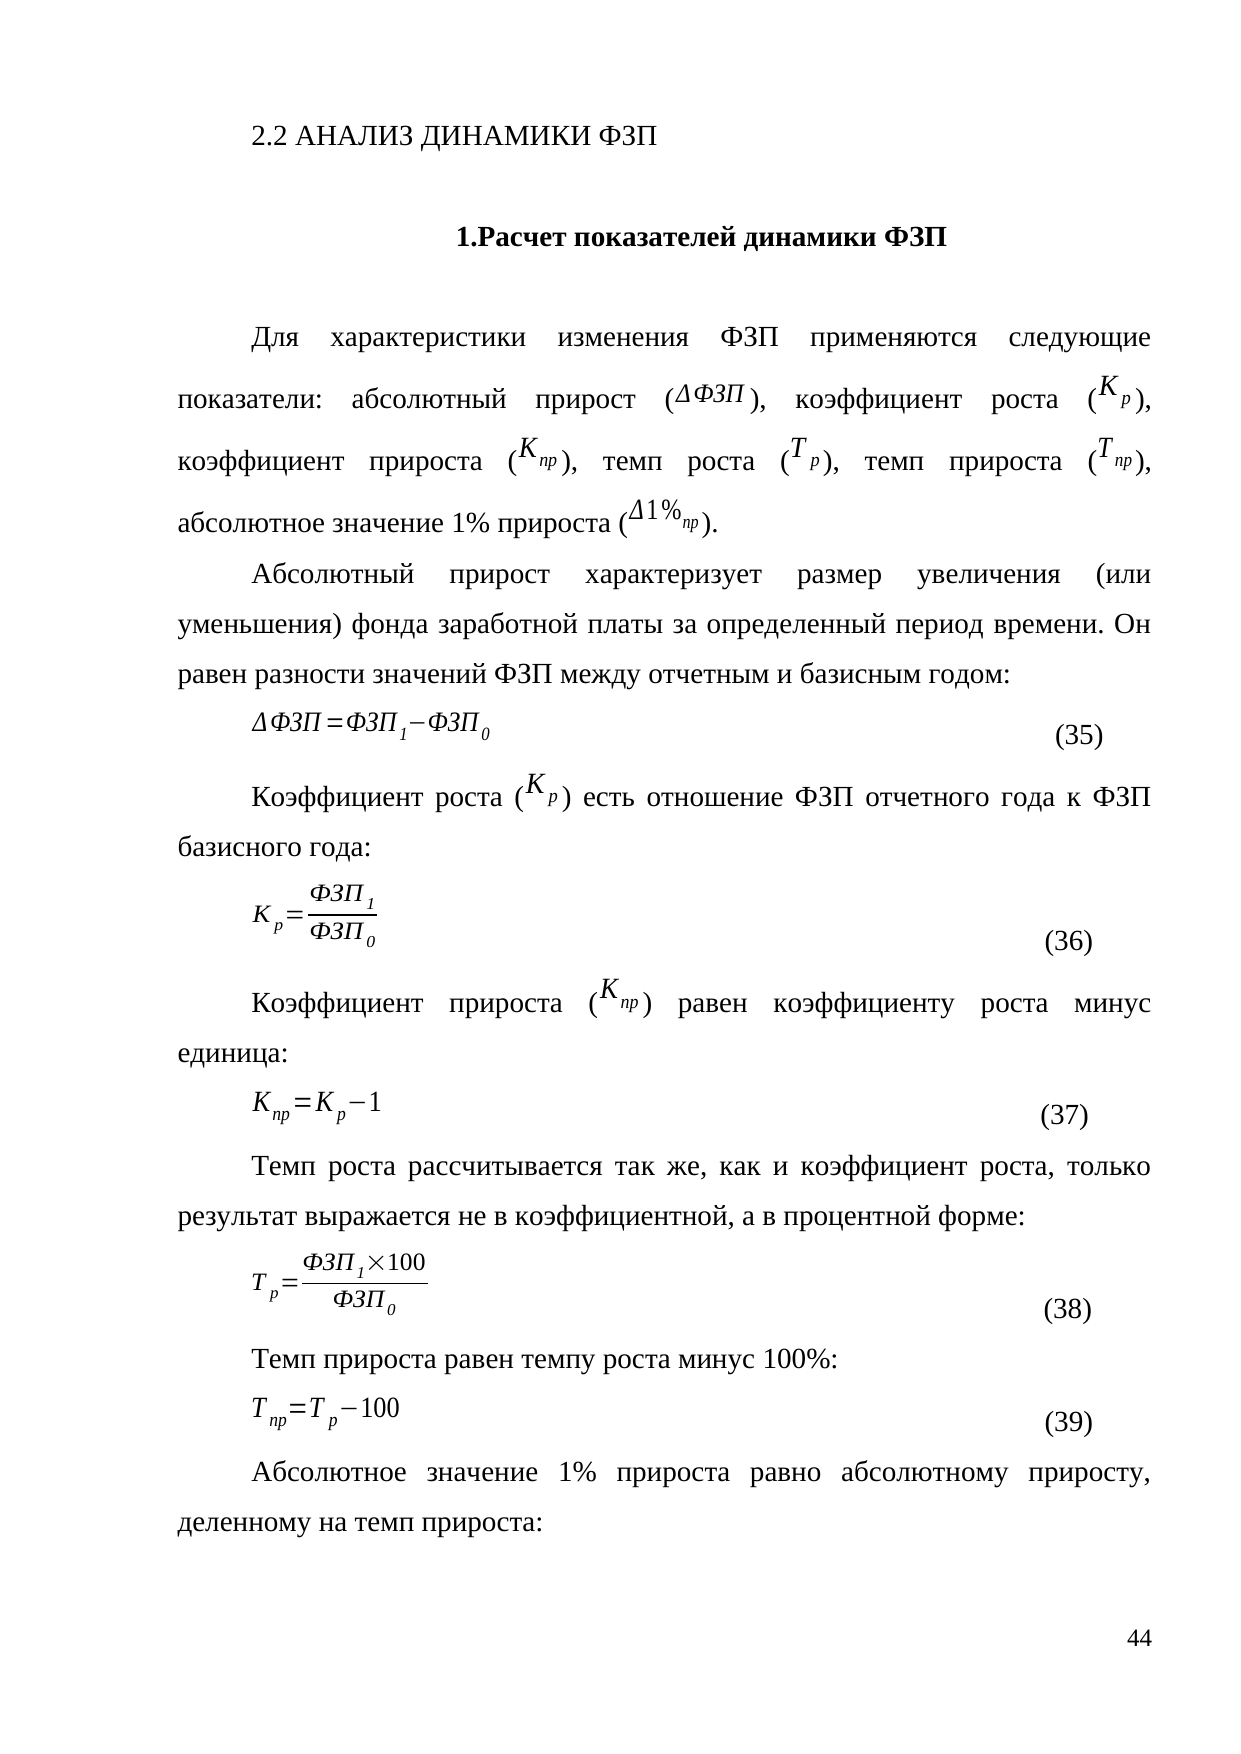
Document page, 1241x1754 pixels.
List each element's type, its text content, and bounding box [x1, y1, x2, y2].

text Темп прироста равен темпу роста минус 100%: [177, 1342, 1152, 1375]
text Абсолютный прирост характеризует размер увеличения (или уменьшения) фонда заработной платы за определенный период времени. Он равен разности значений ФЗП между отчетным и базисным годом: [177, 556, 1152, 690]
text 2.2 АНАЛИЗ ДИНАМИКИ ФЗП [177, 118, 1152, 152]
text 1.Расчет показателей динамики ФЗП [177, 219, 1152, 252]
text Абсолютное значение 1% прироста равно абсолютному приросту, деленному на темп прироста: [177, 1454, 1152, 1538]
text Коэффициент роста () есть отношение ФЗП отчетного года к ФЗП базисного года: [177, 767, 1152, 863]
text (39) [177, 1392, 1152, 1437]
text (35) [177, 707, 1152, 751]
text Темп роста рассчитывается так же, как и коэффициент роста, только результат выражается не в коэффициентной, а в процентной форме: [177, 1148, 1152, 1231]
text Коэффициент прироста () равен коэффициенту роста минус единица: [177, 973, 1152, 1069]
text (37) [177, 1086, 1152, 1131]
text (36) [177, 880, 1152, 956]
text (38) [177, 1248, 1152, 1325]
text Для характеристики изменения ФЗП применяются следующие показатели: абсолютный прирост (), коэффициент роста (), коэффициент прироста (), темп роста (), темп прироста (), абсолютное значение 1% прироста (). [177, 319, 1152, 539]
